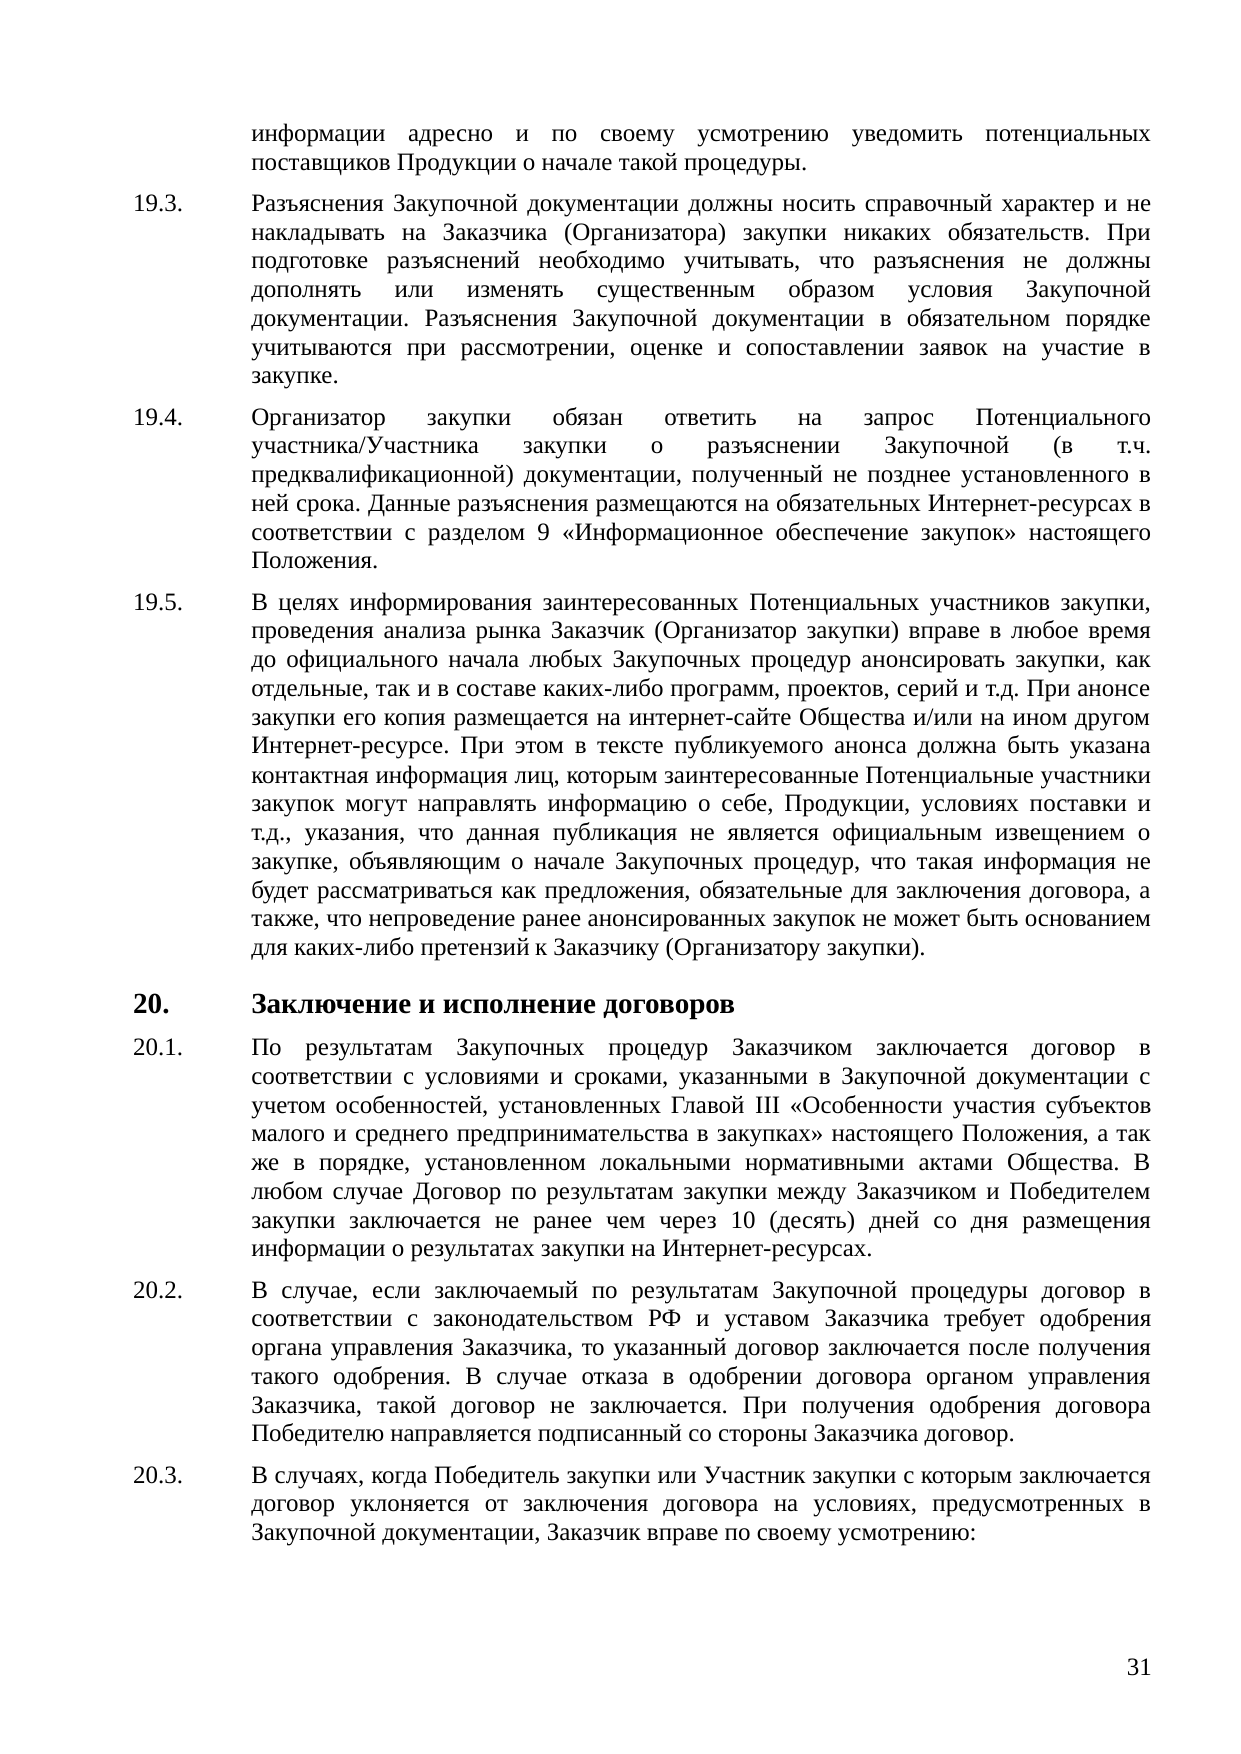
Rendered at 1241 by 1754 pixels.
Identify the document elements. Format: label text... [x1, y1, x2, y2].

list В случаях, когда Победитель закупки или Участник закупки с которым заключается договор уклоняется от заключения договора на условиях, предусмотренных в Закупочной документации, Заказчик вправе по своему усмотрению: [133, 1460, 1152, 1546]
list В целях информирования заинтересованных Потенциальных участников закупки, проведения анализа рынка Заказчик (Организатор закупки) вправе в любое время до официального начала любых Закупочных процедур анонсировать закупки, как отдельные, так и в составе каких-либо программ, проектов, серий и т.д. При анонсе закупки его копия размещается на интернет-сайте Общества и/или на ином другом Интернет-ресурсе. При этом в тексте публикуемого анонса должна быть указана контактная информация лиц, которым заинтересованные Потенциальные участники закупок могут направлять информацию о себе, Продукции, условиях поставки и т.д., указания, что данная публикация не является официальным извещением о закупке, объявляющим о начале Закупочных процедур, что такая информация не будет рассматриваться как предложения, обязательные для заключения договора, а также, что непроведение ранее анонсированных закупок не может быть основанием для каких-либо претензий к Заказчику (Организатору закупки). [133, 587, 1152, 961]
list Заключение и исполнение договоров [133, 986, 1152, 1020]
list Разъяснения Закупочной документации должны носить справочный характер и не накладывать на Заказчика (Организатора) закупки никаких обязательств. При подготовке разъяснений необходимо учитывать, что разъяснения не должны дополнять или изменять существенным образом условия Закупочной документации. Разъяснения Закупочной документации в обязательном порядке учитываются при рассмотрении, оценке и сопоставлении заявок на участие в закупке. [133, 188, 1152, 389]
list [133, 118, 1152, 176]
list Организатор закупки обязан ответить на запрос Потенциального участника/Участника закупки о разъяснении Закупочной (в т.ч. предквалификационной) документации, полученный не позднее установленного в ней срока. Данные разъяснения размещаются на обязательных Интернет-ресурсах в соответствии с разделом 9 «Информационное обеспечение закупок» настоящего Положения. [133, 402, 1152, 574]
list В случае, если заключаемый по результатам Закупочной процедуры договор в соответствии с законодательством РФ и уставом Заказчика требует одобрения органа управления Заказчика, то указанный договор заключается после получения такого одобрения. В случае отказа в одобрении договора органом управления Заказчика, такой договор не заключается. При получения одобрения договора Победителю направляется подписанный со стороны Заказчика договор. [133, 1275, 1152, 1447]
list По результатам Закупочных процедур Заказчиком заключается договор в соответствии с условиями и сроками, указанными в Закупочной документации с учетом особенностей, установленных Главой III «Особенности участия субъектов малого и среднего предпринимательства в закупках» настоящего Положения, а так же в порядке, установленном локальными нормативными актами Общества. В любом случае Договор по результатам закупки между Заказчиком и Победителем закупки заключается не ранее чем через 10 (десять) дней со дня размещения информации о результатах закупки на Интернет-ресурсах. [133, 1032, 1152, 1262]
